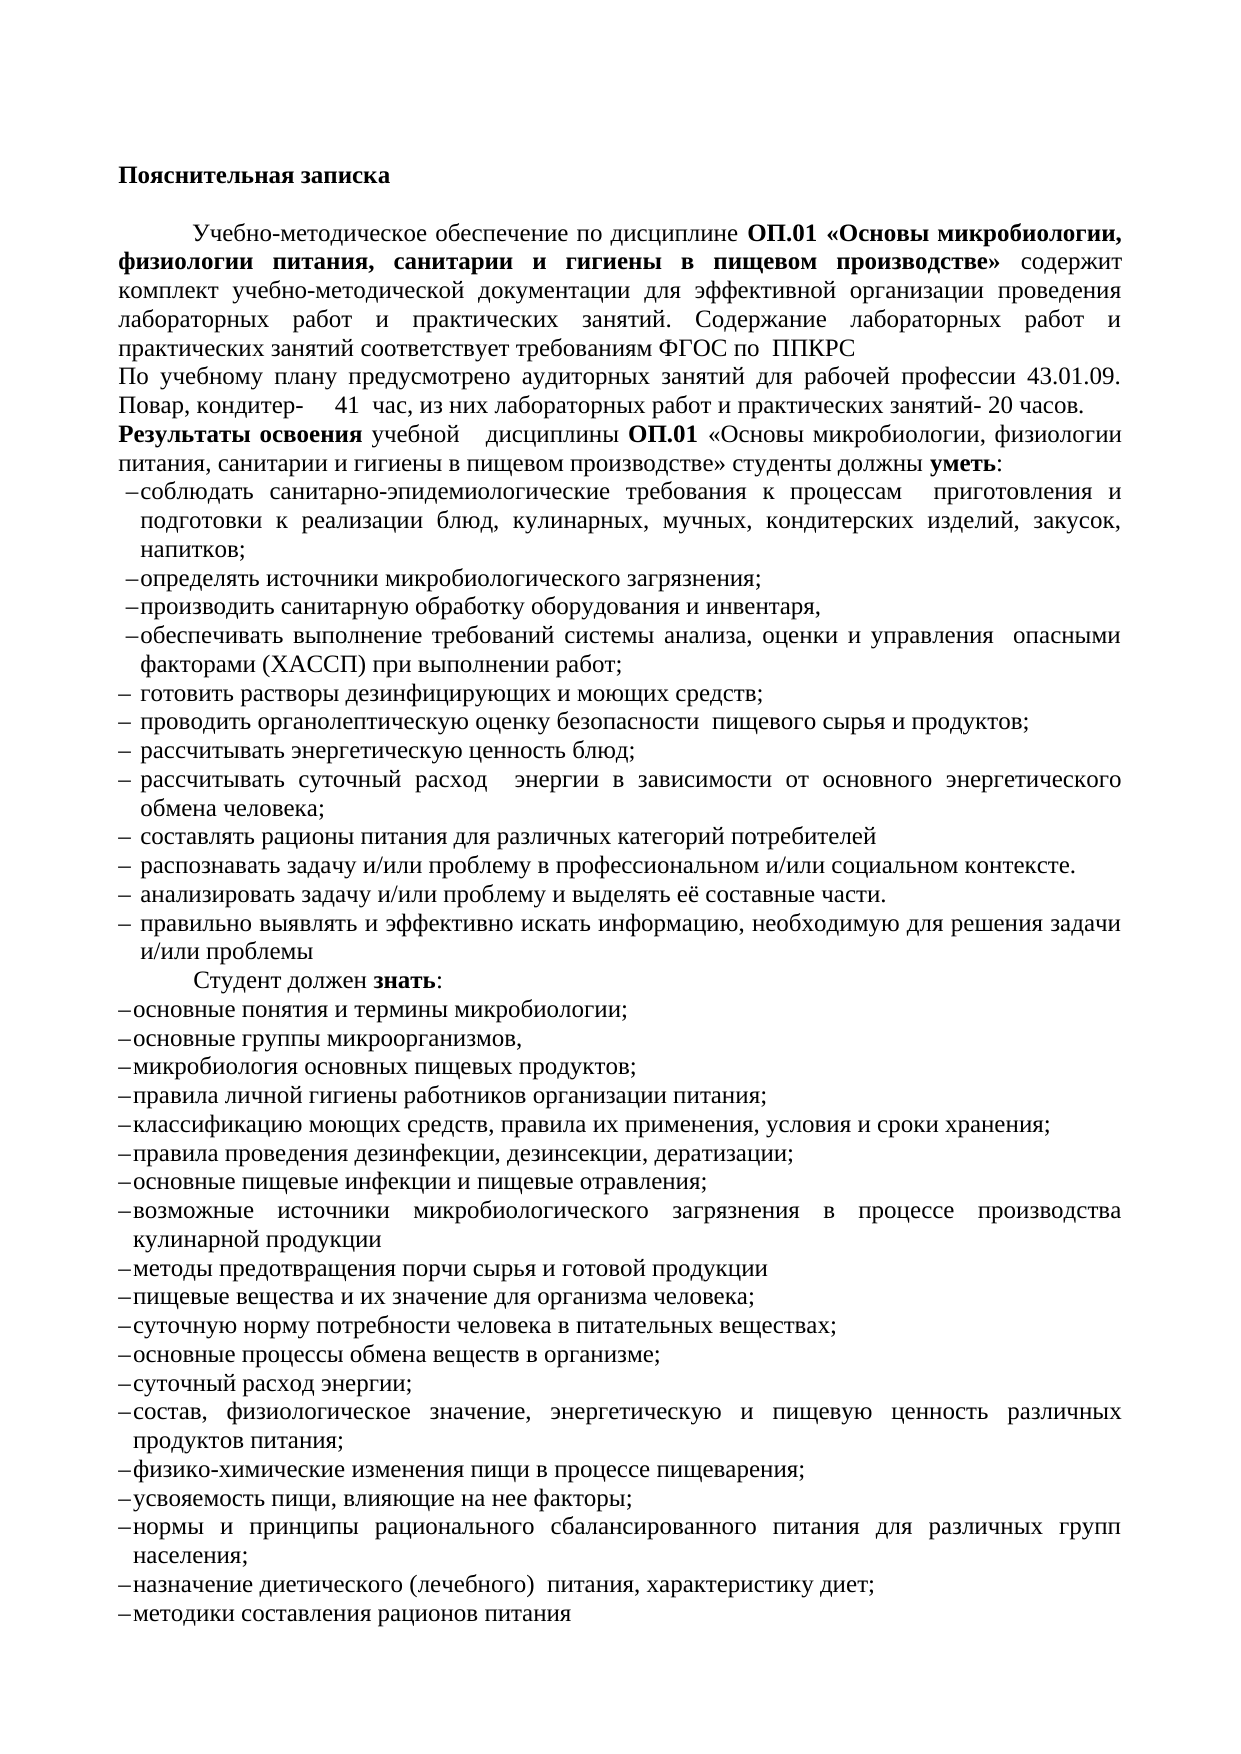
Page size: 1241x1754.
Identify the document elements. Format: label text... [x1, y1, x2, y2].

list назначение диетического (лечебного) питания, характеристику диет; [118, 1569, 1122, 1598]
list нормы и принципы рационального сбалансированного питания для различных групп населения; [118, 1511, 1122, 1569]
list основные группы микроорганизмов, [118, 1023, 1122, 1051]
list правила проведения дезинфекции, дезинсекции, дератизации; [118, 1138, 1122, 1166]
list методики составления рационов питания [118, 1598, 1122, 1626]
list производить санитарную обработку оборудования и инвентаря, [126, 591, 1122, 620]
text По учебному плану предусмотрено аудиторных занятий для рабочей профессии 43.01.09. Повар, кондитер- 41 час, из них лабораторных работ и практических занятий- 20 часов. [118, 361, 1122, 419]
list суточный расход энергии; [118, 1368, 1122, 1396]
list Студент должен знать: [193, 965, 1122, 994]
list составлять рационы питания для различных категорий потребителей [118, 821, 1122, 850]
list обеспечивать выполнение требований системы анализа, оценки и управления опасными факторами (ХАССП) при выполнении работ; [126, 620, 1122, 678]
list рассчитывать энергетическую ценность блюд; [118, 735, 1122, 764]
list правильно выявлять и эффективно искать информацию, необходимую для решения задачи и/или проблемы [118, 908, 1122, 965]
list состав, физиологическое значение, энергетическую и пищевую ценность различных продуктов питания; [118, 1396, 1122, 1454]
list основные понятия и термины микробиологии; [118, 994, 1122, 1023]
list распознавать задачу и/или проблему в профессиональном и/или социальном контексте. [118, 850, 1122, 879]
text Результаты освоения учебной дисциплины ОП.01 «Основы микробиологии, физиологии питания, санитарии и гигиены в пищевом производстве» студенты должны уметь: [118, 419, 1122, 476]
list правила личной гигиены работников организации питания; [118, 1080, 1122, 1109]
list анализировать задачу и/или проблему и выделять её составные части. [118, 879, 1122, 908]
list проводить органолептическую оценку безопасности пищевого сырья и продуктов; [118, 706, 1122, 735]
text Учебно-методическое обеспечение по дисциплине ОП.01 «Основы микробиологии, физиологии питания, санитарии и гигиены в пищевом производстве» содержит комплект учебно-методической документации для эффективной организации проведения лабораторных работ и практических занятий. Содержание лабораторных работ и практических занятий соответствует требованиям ФГОС по ППКРС [118, 218, 1122, 361]
list усвояемость пищи, влияющие на нее факторы; [118, 1483, 1122, 1511]
list определять источники микробиологического загрязнения; [126, 563, 1122, 591]
text Пояснительная записка [118, 160, 1122, 189]
list возможные источники микробиологического загрязнения в процессе производства кулинарной продукции [118, 1195, 1122, 1253]
list физико-химические изменения пищи в процессе пищеварения; [118, 1454, 1122, 1483]
list микробиология основных пищевых продуктов; [118, 1051, 1122, 1080]
list основные пищевые инфекции и пищевые отравления; [118, 1166, 1122, 1195]
list классификацию моющих средств, правила их применения, условия и сроки хранения; [118, 1109, 1122, 1138]
list соблюдать санитарно-эпидемиологические требования к процессам приготовления и подготовки к реализации блюд, кулинарных, мучных, кондитерских изделий, закусок, напитков; [126, 476, 1122, 563]
list готовить растворы дезинфицирующих и моющих средств; [118, 678, 1122, 706]
list основные процессы обмена веществ в организме; [118, 1339, 1122, 1368]
list пищевые вещества и их значение для организма человека; [118, 1281, 1122, 1310]
list рассчитывать суточный расход энергии в зависимости от основного энергетического обмена человека; [118, 764, 1122, 821]
list методы предотвращения порчи сырья и готовой продукции [118, 1253, 1122, 1281]
list суточную норму потребности человека в питательных веществах; [118, 1310, 1122, 1339]
